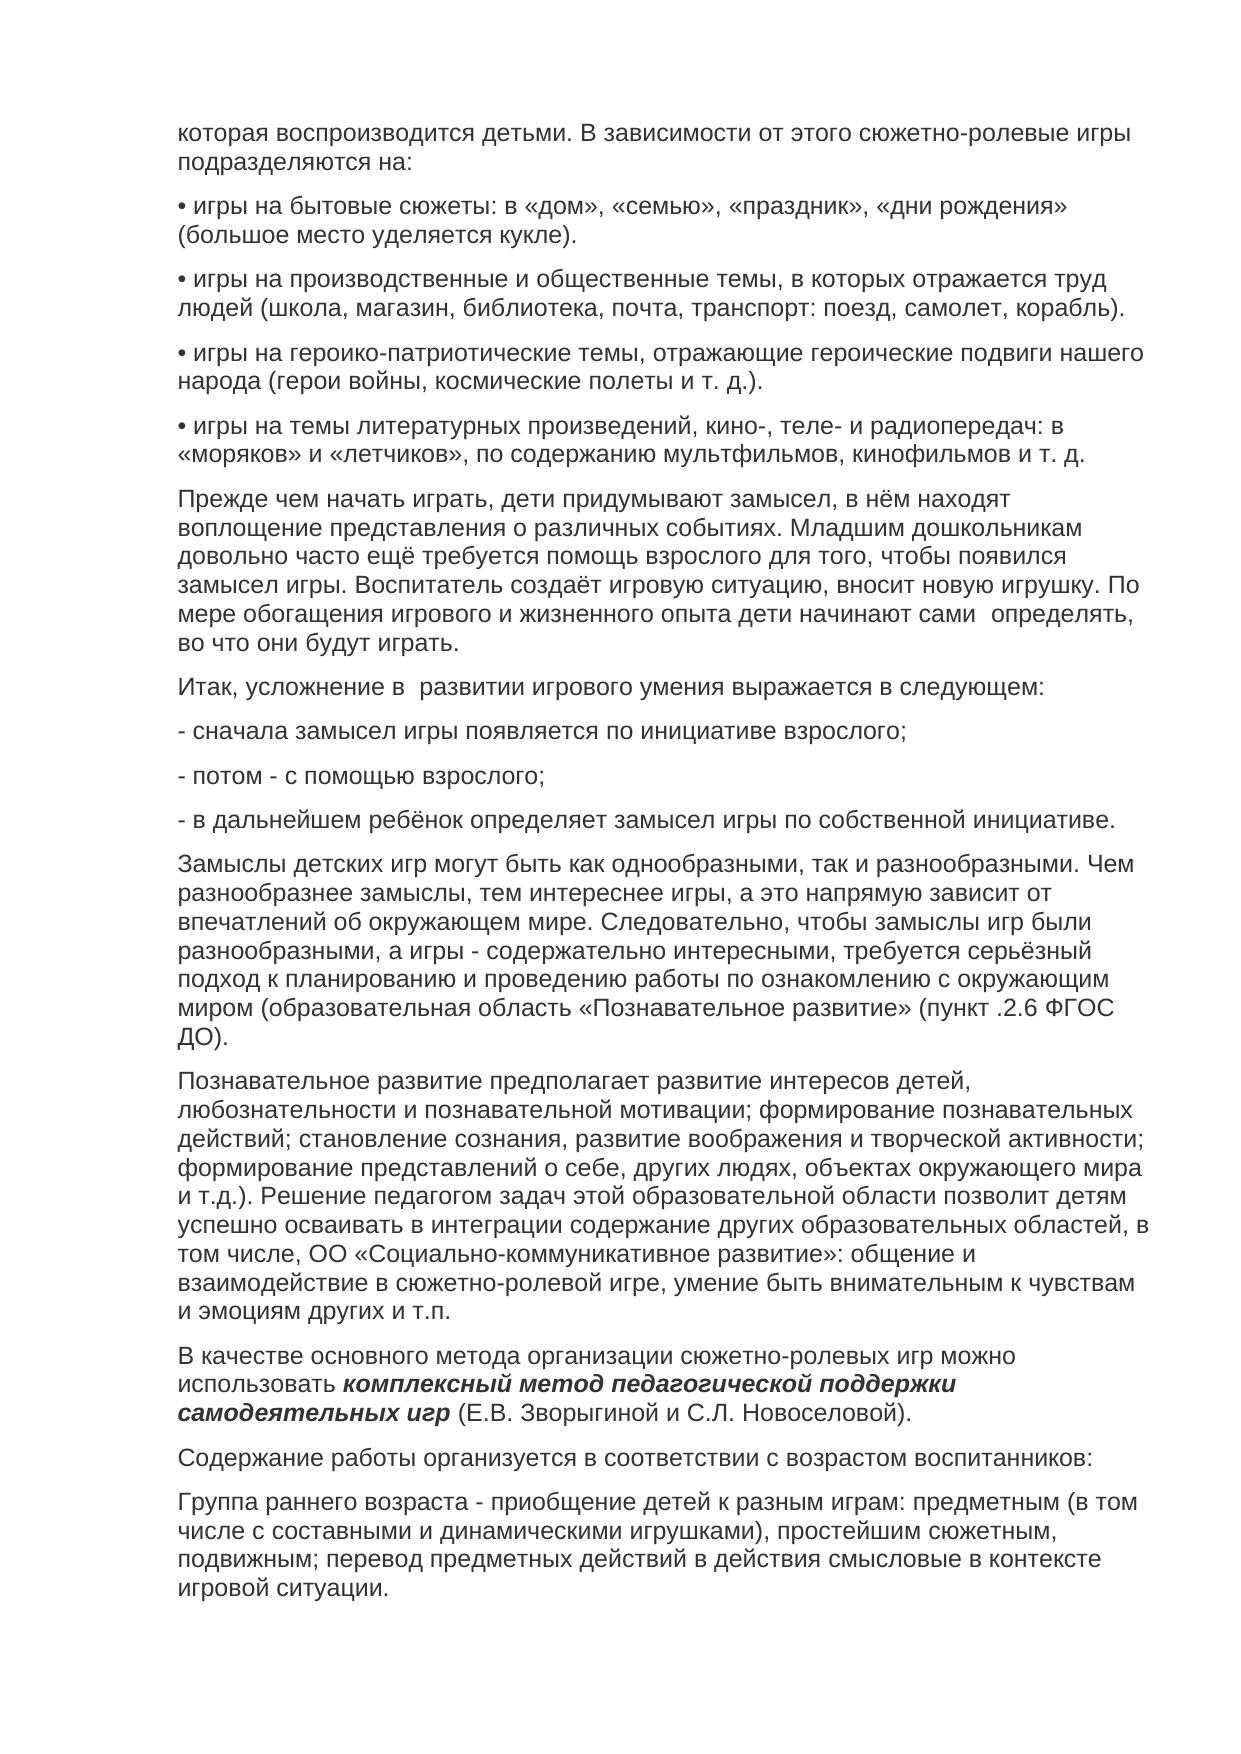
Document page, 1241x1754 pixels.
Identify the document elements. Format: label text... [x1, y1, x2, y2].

text - потом - с помощью взрослого; [177, 761, 1152, 789]
text • игры на производственные и общественные темы, в которых отражается труд людей (школа, магазин, библиотека, почта, транспорт: поезд, самолет, корабль). [177, 264, 1152, 322]
text • игры на бытовые сюжеты: в «дом», «семью», «праздник», «дни рождения» (большое место уделяется кукле). [177, 191, 1152, 249]
text Замыслы детских игр могут быть как однообразными, так и разнообразными. Чем разнообразнее замыслы, тем интереснее игры, а это напрямую зависит от впечатлений об окружающем мире. Следовательно, чтобы замыслы игр были разнообразными, а игры - содержательно интересными, требуется серьёзный подход к планированию и проведению работы по ознакомлению с окружающим миром (образовательная область «Познавательное развитие» (пункт .2.6 ФГОС ДО). [177, 849, 1152, 1051]
text В качестве основного метода организации сюжетно-ролевых игр можно использовать комплексный метод педагогической поддержки самодеятельных игр (Е.В. Зворыгиной и С.Л. Новоселовой). [177, 1341, 1152, 1427]
text - в дальнейшем ребёнок определяет замысел игры по собственной инициативе. [177, 805, 1152, 834]
text • игры на темы литературных произведений, кино-, теле- и радиопередач: в «моряков» и «летчиков», по содержанию мультфильмов, кинофильмов и т. д. [177, 411, 1152, 468]
text • игры на героико-патриотические темы, отражающие героические подвиги нашего народа (герои войны, космические полеты и т. д.). [177, 337, 1152, 395]
text Группа раннего возраста - приобщение детей к разным играм: предметным (в том числе с составными и динамическими игрушками), простейшим сюжетным, подвижным; перевод предметных действий в действия смысловые в контексте игровой ситуации. [177, 1487, 1152, 1602]
text Познавательное развитие предполагает развитие интересов детей, любознательности и познавательной мотивации; формирование познавательных действий; становление сознания, развитие воображения и творческой активности; формирование представлений о себе, других людях, объектах окружающего мира и т.д.). Решение педагогом задач этой образовательной области позволит детям успешно осваивать в интеграции содержание других образовательных областей, в том числе, ОО «Социально-коммуникативное развитие»: общение и взаимодействие в сюжетно-ролевой игре, умение быть внимательным к чувствам и эмоциям других и т.п. [177, 1066, 1152, 1325]
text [177, 118, 1152, 176]
text Содержание работы организуется в соответствии с возрастом воспитанников: [177, 1442, 1152, 1471]
text Прежде чем начать играть, дети придумывают замысел, в нём находят воплощение представления о различных событиях. Младшим дошкольникам довольно часто ещё требуется помощь взрослого для того, чтобы появился замысел игры. Воспитатель создаёт игровую ситуацию, вносит новую игрушку. По мере обогащения игрового и жизненного опыта дети начинают сами определять, во что они будут играть. [177, 484, 1152, 656]
text Итак, усложнение в развитии игрового умения выражается в следующем: [177, 672, 1152, 701]
text - сначала замысел игры появляется по инициативе взрослого; [177, 716, 1152, 745]
